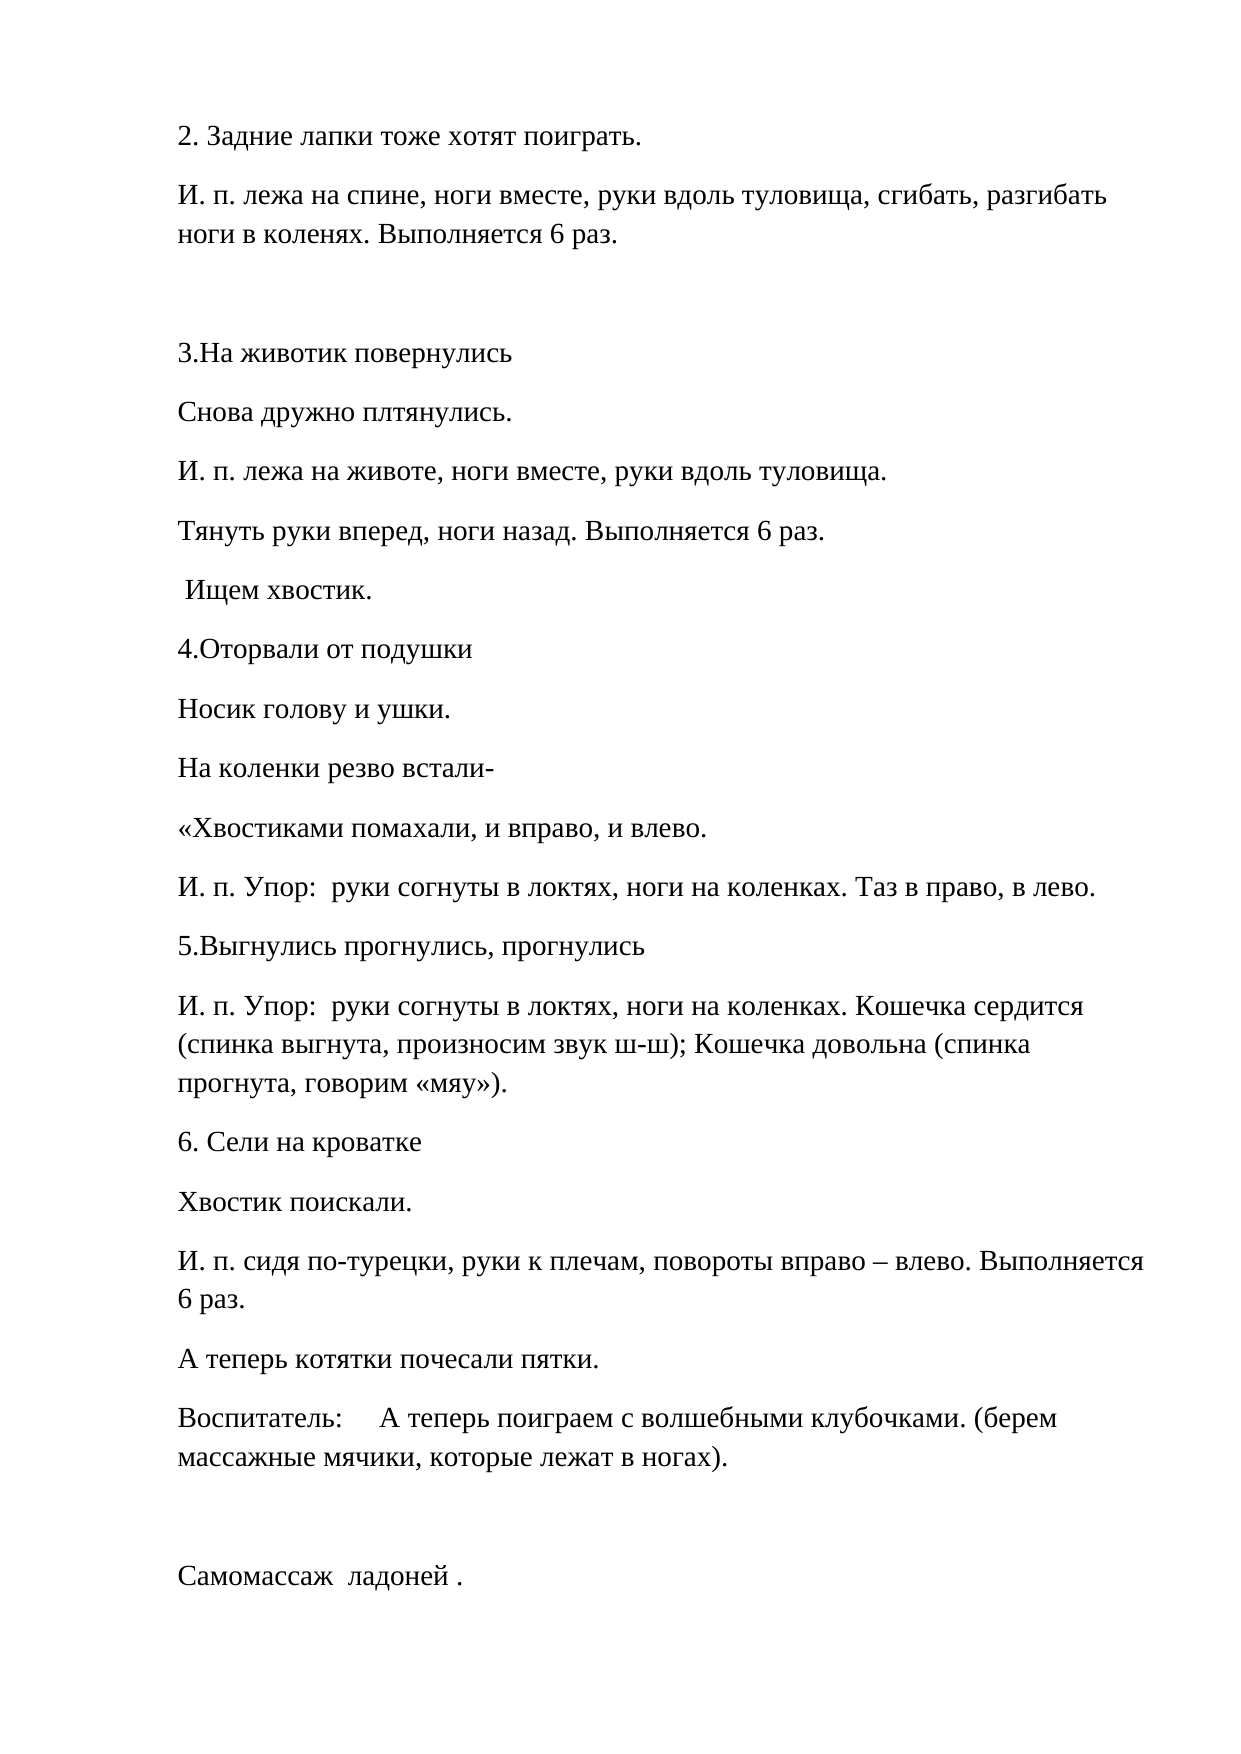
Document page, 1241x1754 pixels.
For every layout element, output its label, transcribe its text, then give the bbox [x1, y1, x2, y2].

text А теперь котятки почесали пятки. [177, 1341, 1152, 1374]
text Снова дружно плтянулись. [177, 394, 1152, 428]
text «Хвостиками помахали, и вправо, и влево. [177, 810, 1152, 843]
text И. п. Упор: руки согнуты в локтях, ноги на коленках. Таз в право, в лево. [177, 869, 1152, 903]
text И. п. лежа на спине, ноги вместе, руки вдоль туловища, сгибать, разгибать ноги в коленях. Выполняется 6 раз. [177, 177, 1152, 249]
text И. п. лежа на животе, ноги вместе, руки вдоль туловища. [177, 453, 1152, 487]
text 3.На животик повернулись [177, 335, 1152, 368]
text Ищем хвостик. [177, 572, 1152, 606]
text 5.Выгнулись прогнулись, прогнулись [177, 928, 1152, 962]
text Хвостик поискали. [177, 1184, 1152, 1217]
text 4.Оторвали от подушки [177, 632, 1152, 665]
text На коленки резво встали- [177, 750, 1152, 784]
text И. п. сидя по-турецки, руки к плечам, повороты вправо – влево. Выполняется 6 раз. [177, 1243, 1152, 1315]
text Тянуть руки вперед, ноги назад. Выполняется 6 раз. [177, 513, 1152, 546]
text Самомассаж ладоней . [177, 1558, 1152, 1591]
text 6. Сели на кроватке [177, 1124, 1152, 1158]
text Воспитатель: А теперь поиграем с волшебными клубочками. (берем массажные мячики, которые лежат в ногах). [177, 1400, 1152, 1472]
text Носик голову и ушки. [177, 691, 1152, 724]
text 2. Задние лапки тоже хотят поиграть. [177, 118, 1152, 152]
text И. п. Упор: руки согнуты в локтях, ноги на коленках. Кошечка сердится (спинка выгнута, произносим звук ш-ш); Кошечка довольна (спинка прогнута, говорим «мяу»). [177, 988, 1152, 1098]
